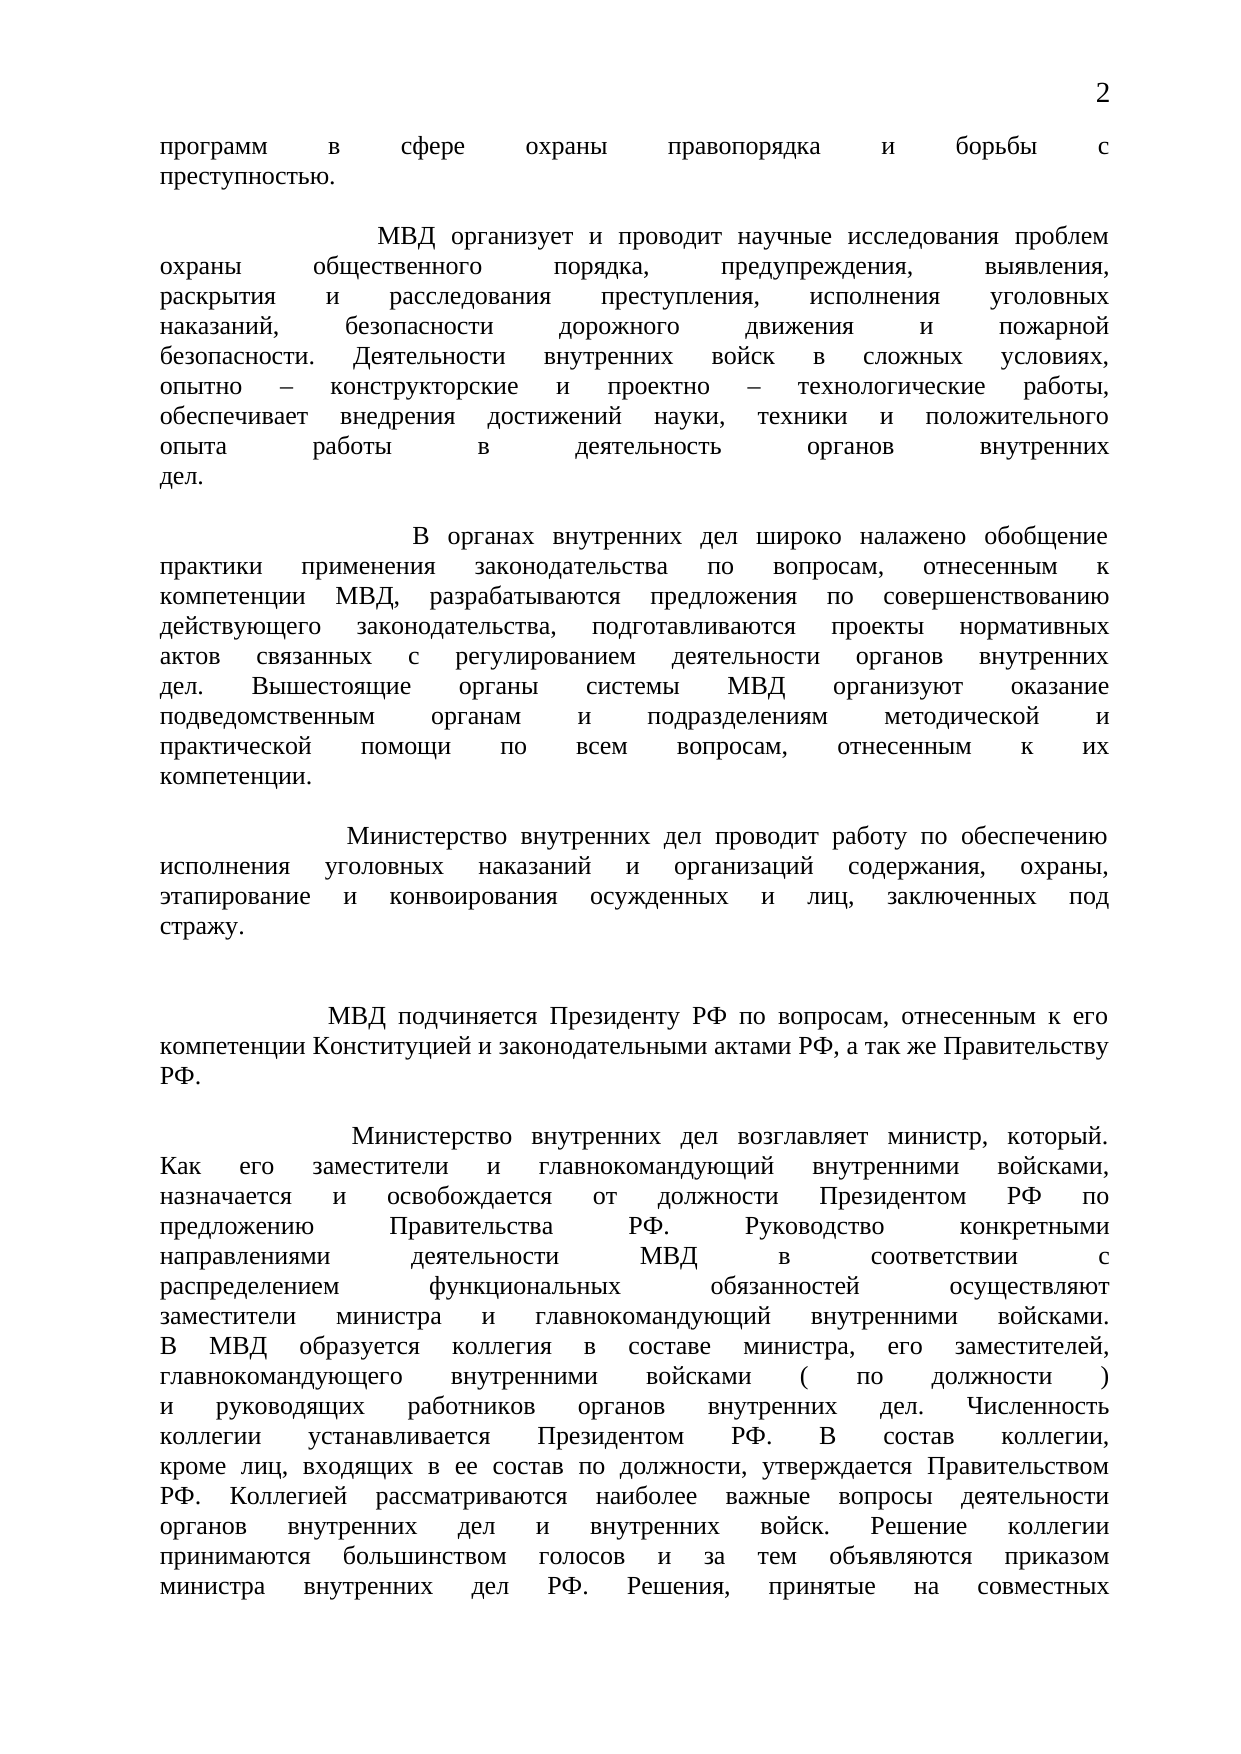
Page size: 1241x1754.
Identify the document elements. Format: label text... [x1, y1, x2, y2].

text Министерство внутренних дел проводит работу по обеспечению исполнения уголовных наказаний и организаций содержания, охраны, этапирование и конвоирования осужденных и лиц, заключенных под стражу. [159, 820, 1110, 940]
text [159, 130, 1110, 190]
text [159, 1120, 1110, 1600]
text МВД организует и проводит научные исследования проблем охраны общественного порядка, предупреждения, выявления, раскрытия и расследования преступления, исполнения уголовных наказаний, безопасности дорожного движения и пожарной безопасности. Деятельности внутренних войск в сложных условиях, опытно – конструкторские и проектно – технологические работы, обеспечивает внедрения достижений науки, техники и положительного опыта работы в деятельность органов внутренних дел. [159, 220, 1110, 490]
text В органах внутренних дел широко налажено обобщение практики применения законодательства по вопросам, отнесенным к компетенции МВД, разрабатываются предложения по совершенствованию действующего законодательства, подготавливаются проекты нормативных актов связанных с регулированием деятельности органов внутренних дел. Вышестоящие органы системы МВД организуют оказание подведомственным органам и подразделениям методической и практической помощи по всем вопросам, отнесенным к их компетенции. [159, 520, 1110, 790]
text МВД подчиняется Президенту РФ по вопросам, отнесенным к его компетенции Конституцией и законодательными актами РФ, а так же Правительству РФ. [159, 1000, 1110, 1090]
